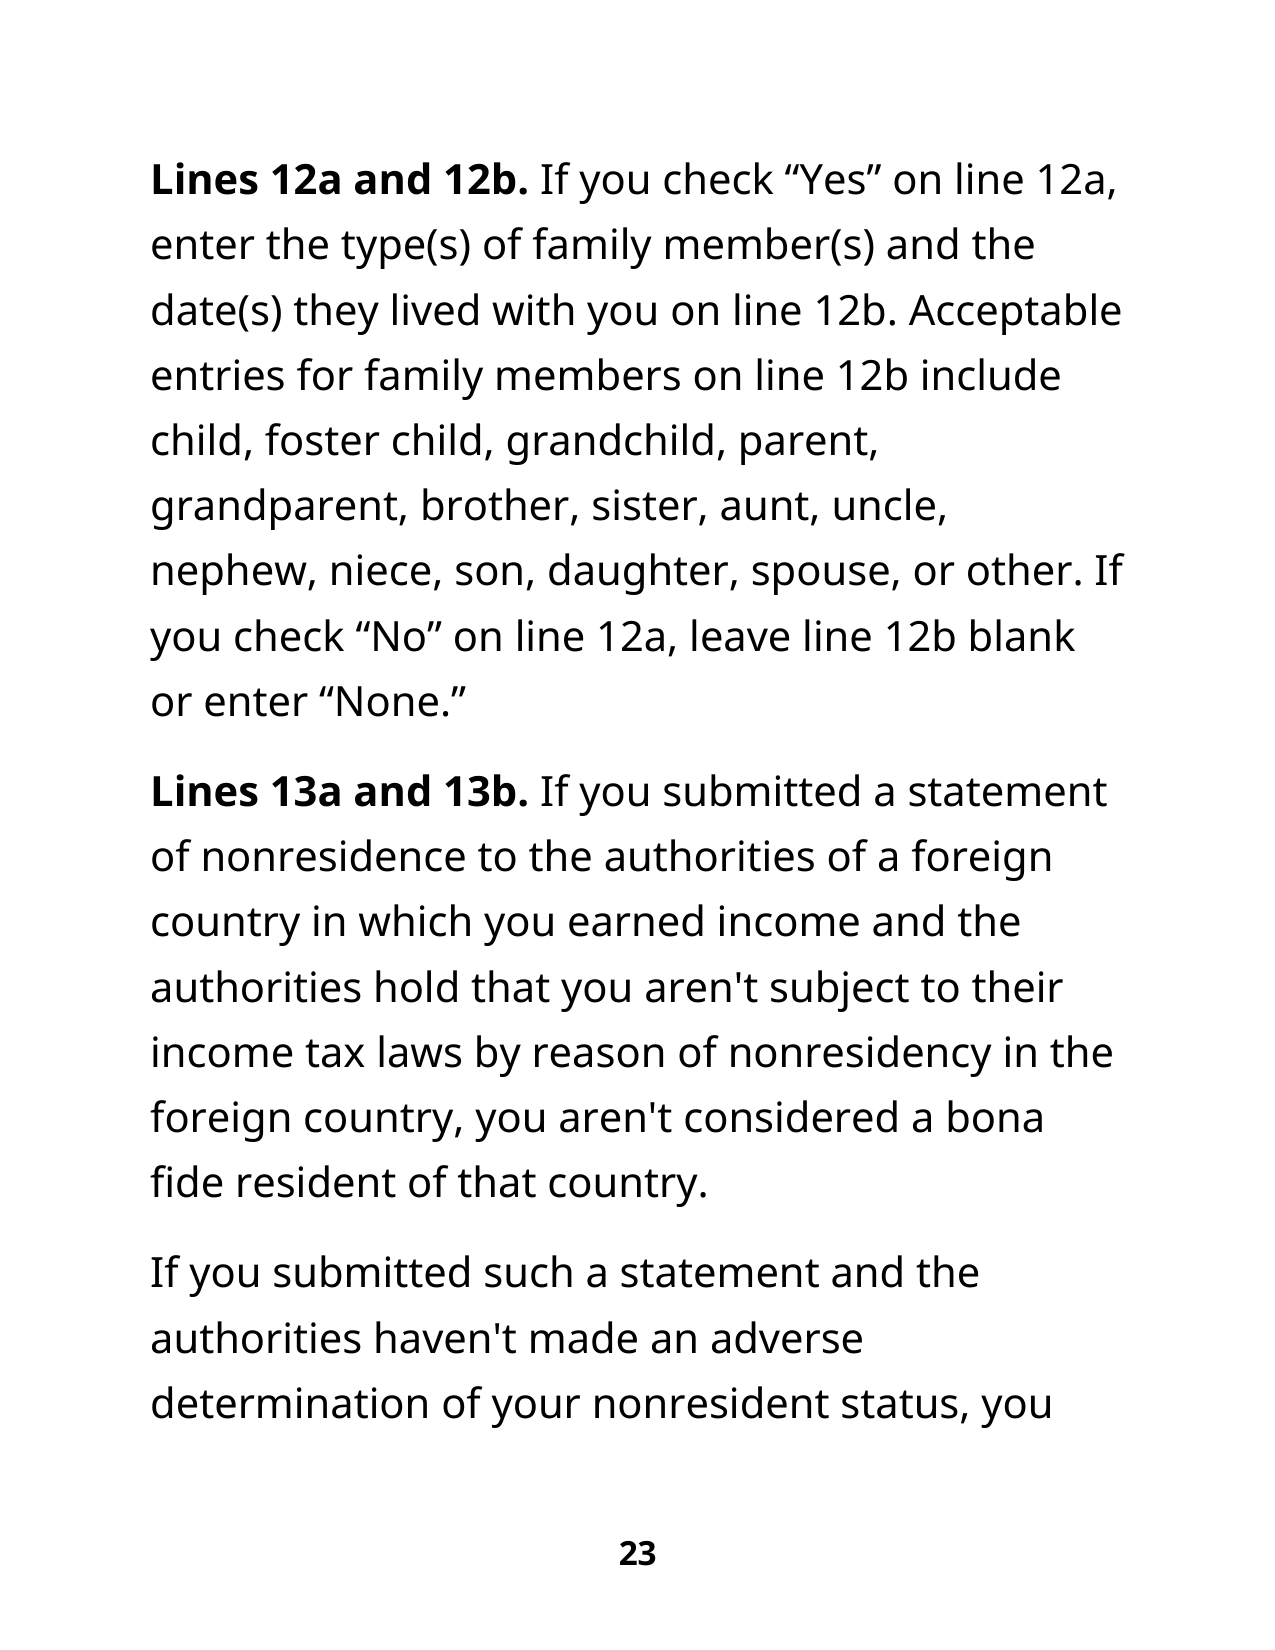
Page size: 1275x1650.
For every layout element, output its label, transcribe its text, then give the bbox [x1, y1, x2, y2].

text Lines 12a and 12b. If you check “Yes” on line 12a, enter the type(s) of family member(s) and the date(s) they lived with you on line 12b. Acceptable entries for family members on line 12b include child, foster child, grandchild, parent, grandparent, brother, sister, aunt, uncle, nephew, niece, son, daughter, spouse, or other. If you check “No” on line 12a, leave line 12b blank or enter “None.” [150, 150, 1125, 728]
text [150, 1243, 1125, 1431]
text Lines 13a and 13b. If you submitted a statement of nonresidence to the authorities of a foreign country in which you earned income and the authorities hold that you aren't subject to their income tax laws by reason of nonresidency in the foreign country, you aren't considered a bona fide resident of that country. [150, 762, 1125, 1210]
